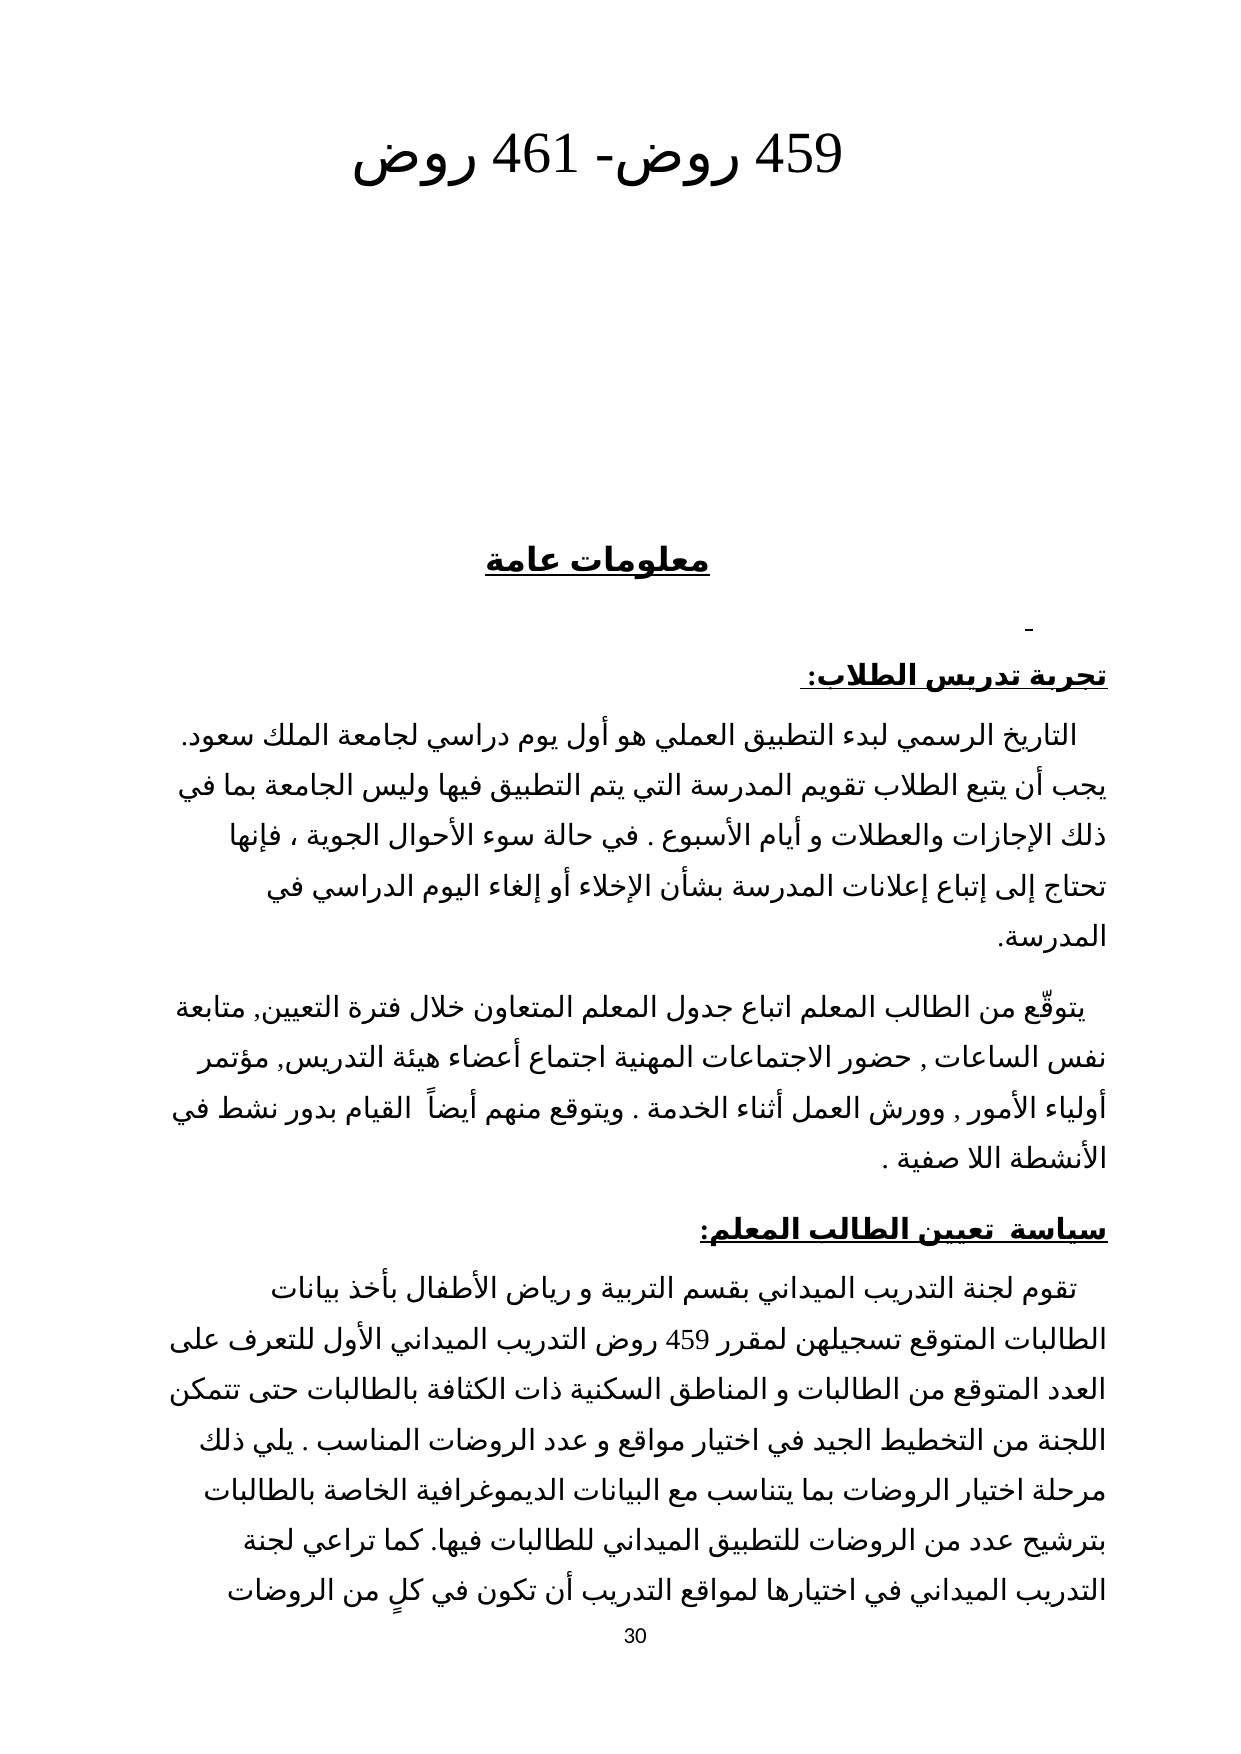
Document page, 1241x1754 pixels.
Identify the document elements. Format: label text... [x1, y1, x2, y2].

text معلومات عامة [162, 541, 1032, 579]
list 459 روض- 461 روض [162, 118, 1032, 185]
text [162, 1272, 1107, 1607]
text يتوقّع من الطالب المعلم اتباع جدول المعلم المتعاون خلال فترة التعيين, متابعة نفس الساعات , حضور الاجتماعات المهنية اجتماع أعضاء هيئة التدريس, مؤتمر أولياء الأمور , وورش العمل أثناء الخدمة . ويتوقع منهم أيضاً القيام بدور نشط في الأنشطة اللا صفية . [162, 990, 1107, 1175]
text تجربة تدريس الطلاب: [162, 658, 1108, 692]
text التاريخ الرسمي لبدء التطبيق العملي هو أول يوم دراسي لجامعة الملك سعود. يجب أن يتبع الطلاب تقويم المدرسة التي يتم التطبيق فيها وليس الجامعة بما في ذلك الإجازات والعطلات و أيام الأسبوع . في حالة سوء الأحوال الجوية ، فإنها تحتاج إلى إتباع إعلانات المدرسة بشأن الإخلاء أو إلغاء اليوم الدراسي في المدرسة. [162, 718, 1107, 953]
text سياسة تعيين الطالب المعلم: [162, 1212, 1107, 1246]
